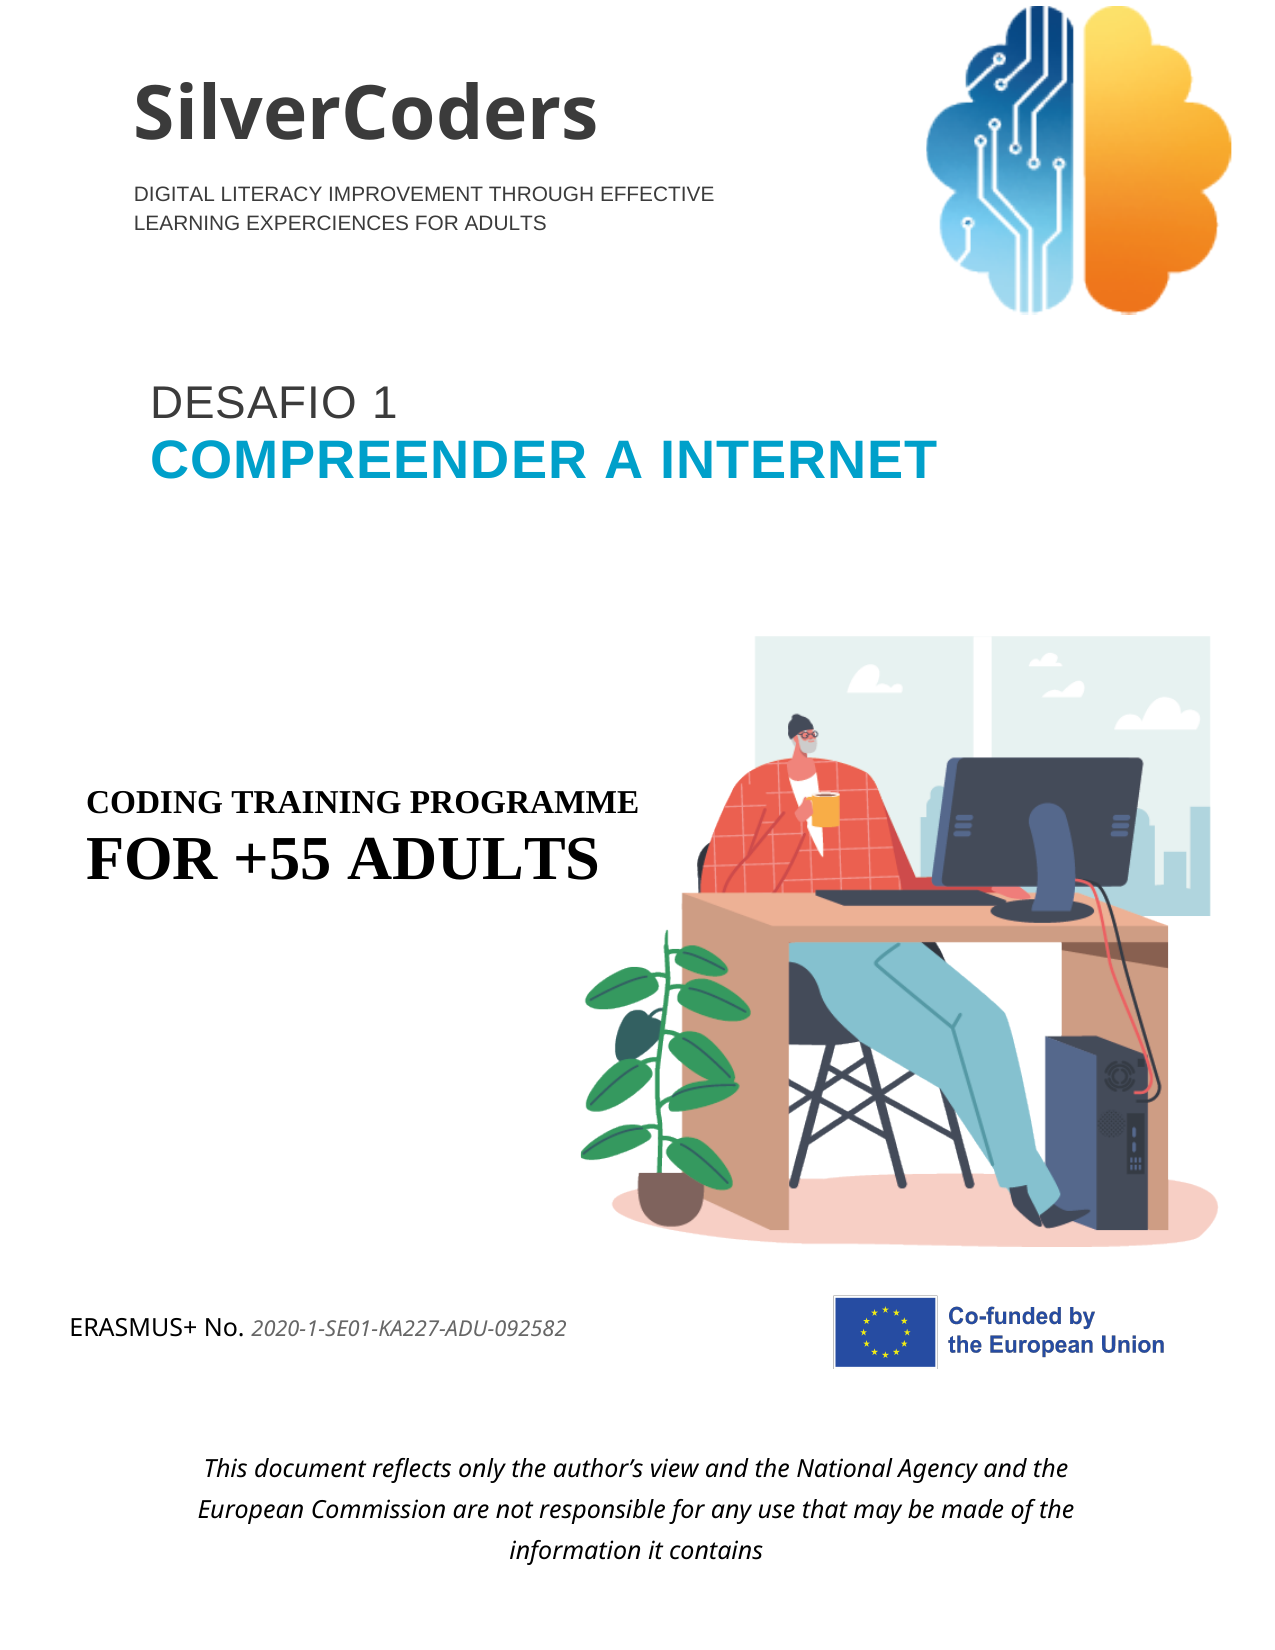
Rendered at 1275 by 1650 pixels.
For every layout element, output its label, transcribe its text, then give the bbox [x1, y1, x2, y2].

picture [831, 1290, 1186, 1375]
subtitle DESAFIO 1 COMPREENDER A INTERNET [150, 375, 1125, 490]
picture [580, 862, 590, 877]
picture [580, 636, 1219, 1247]
picture [926, 6, 1232, 315]
